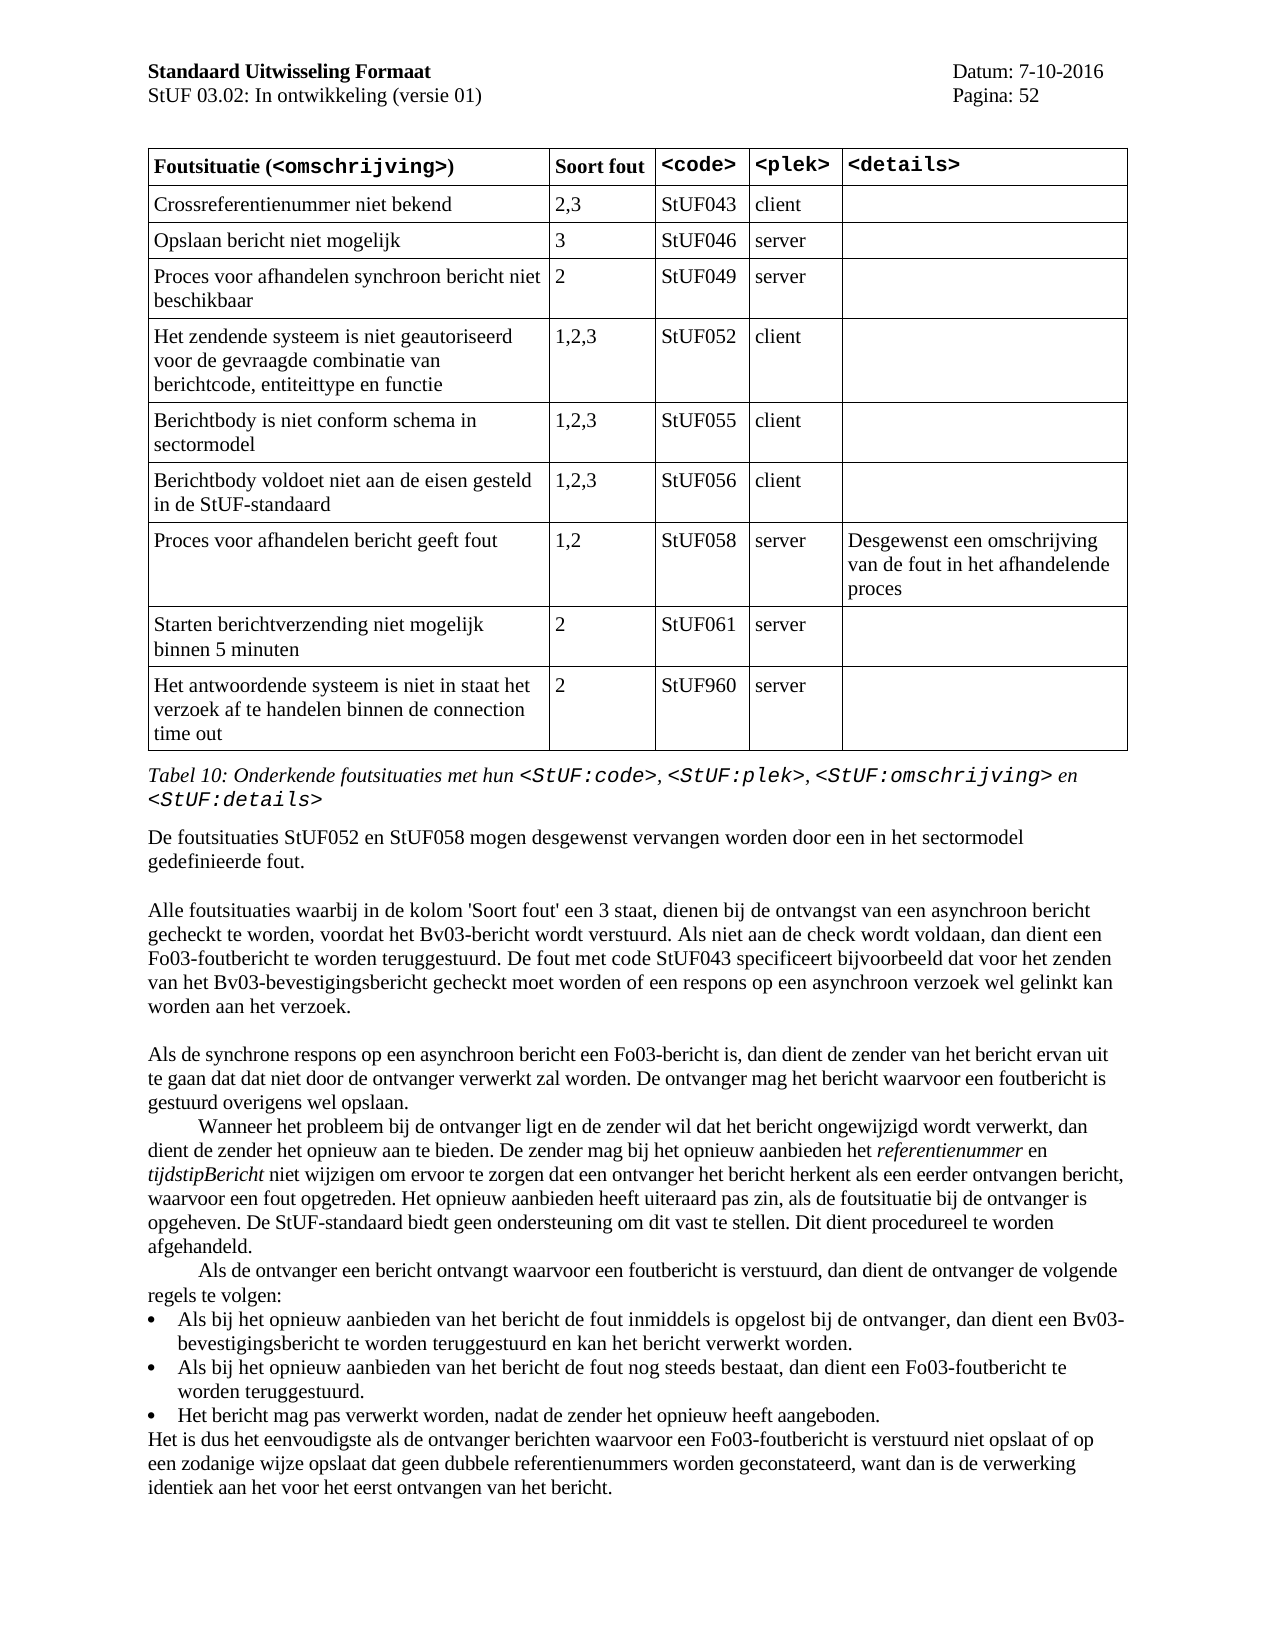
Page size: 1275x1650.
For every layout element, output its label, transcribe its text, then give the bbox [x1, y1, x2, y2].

text Alle foutsituaties waarbij in de kolom 'Soort fout' een 3 staat, dienen bij de ontvangst van een asynchroon bericht gecheckt te worden, voordat het Bv03-bericht wordt verstuurd. Als niet aan de check wordt voldaan, dan dient een Fo03-foutbericht te worden teruggestuurd. De fout met code StUF043 specificeert bijvoorbeeld dat voor het zenden van het Bv03-bevestigingsbericht gecheckt moet worden of een respons op een asynchroon verzoek wel gelinkt kan worden aan het verzoek. [148, 897, 1127, 1018]
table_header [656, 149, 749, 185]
list Het bericht mag pas verwerkt worden, nadat de zender het opnieuw heeft aangeboden. [148, 1403, 1127, 1427]
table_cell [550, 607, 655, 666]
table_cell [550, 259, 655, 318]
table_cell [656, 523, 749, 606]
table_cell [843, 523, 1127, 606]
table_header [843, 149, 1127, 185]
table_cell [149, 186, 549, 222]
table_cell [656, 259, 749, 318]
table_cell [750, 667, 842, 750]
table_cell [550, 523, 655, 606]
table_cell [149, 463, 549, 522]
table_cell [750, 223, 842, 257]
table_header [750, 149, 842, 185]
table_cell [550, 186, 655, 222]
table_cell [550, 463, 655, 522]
text Als de ontvanger een bericht ontvangt waarvoor een foutbericht is verstuurd, dan dient de ontvanger de volgende regels te volgen: [148, 1258, 1127, 1307]
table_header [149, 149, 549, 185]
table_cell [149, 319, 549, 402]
list Als bij het opnieuw aanbieden van het bericht de fout nog steeds bestaat, dan dient een Fo03-foutbericht te worden teruggestuurd. [148, 1355, 1127, 1403]
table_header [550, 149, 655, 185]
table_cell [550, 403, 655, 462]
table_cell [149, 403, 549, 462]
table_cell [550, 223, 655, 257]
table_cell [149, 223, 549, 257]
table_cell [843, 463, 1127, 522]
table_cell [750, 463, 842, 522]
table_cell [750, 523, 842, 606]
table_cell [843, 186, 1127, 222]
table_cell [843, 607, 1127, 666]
text Wanneer het probleem bij de ontvanger ligt en de zender wil dat het bericht ongewijzigd wordt verwerkt, dan dient de zender het opnieuw aan te bieden. De zender mag bij het opnieuw aanbieden het referentienummer en tijdstipBericht niet wijzigen om ervoor te zorgen dat een ontvanger het bericht herkent als een eerder ontvangen bericht, waarvoor een fout opgetreden. Het opnieuw aanbieden heeft uiteraard pas zin, als de foutsituatie bij de ontvanger is opgeheven. De StUF-standaard biedt geen ondersteuning om dit vast te stellen. Dit dient procedureel te worden afgehandeld. [148, 1114, 1127, 1258]
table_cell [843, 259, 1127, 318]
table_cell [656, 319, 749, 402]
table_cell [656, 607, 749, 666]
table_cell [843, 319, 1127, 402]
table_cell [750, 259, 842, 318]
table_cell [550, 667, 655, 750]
list Als bij het opnieuw aanbieden van het bericht de fout inmiddels is opgelost bij de ontvanger, dan dient een Bv03-bevestigingsbericht te worden teruggestuurd en kan het bericht verwerkt worden. [148, 1307, 1127, 1355]
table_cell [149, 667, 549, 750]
text Het is dus het eenvoudigste als de ontvanger berichten waarvoor een Fo03-foutbericht is verstuurd niet opslaat of op een zodanige wijze opslaat dat geen dubbele referentienummers worden geconstateerd, want dan is de verwerking identiek aan het voor het eerst ontvangen van het bericht. [148, 1427, 1127, 1499]
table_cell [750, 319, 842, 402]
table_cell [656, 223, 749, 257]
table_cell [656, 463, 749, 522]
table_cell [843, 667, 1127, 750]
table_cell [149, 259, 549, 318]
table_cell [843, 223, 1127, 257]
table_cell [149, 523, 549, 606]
text Als de synchrone respons op een asynchroon bericht een Fo03-bericht is, dan dient de zender van het bericht ervan uit te gaan dat dat niet door de ontvanger verwerkt zal worden. De ontvanger mag het bericht waarvoor een foutbericht is gestuurd overigens wel opslaan. [148, 1042, 1127, 1114]
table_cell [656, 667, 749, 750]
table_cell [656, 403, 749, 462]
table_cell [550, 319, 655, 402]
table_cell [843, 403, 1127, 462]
text De foutsituaties StUF052 en StUF058 mogen desgewenst vervangen worden door een in het sectormodel gedefinieerde fout. [148, 825, 1127, 873]
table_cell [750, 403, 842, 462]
text Tabel 4.1: Onderkende foutsituaties met hun <StUF:code>, <StUF:plek>, <StUF:omschrijving> en <StUF:details> [148, 763, 1127, 813]
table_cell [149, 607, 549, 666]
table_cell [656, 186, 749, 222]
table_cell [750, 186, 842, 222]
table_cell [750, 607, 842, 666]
